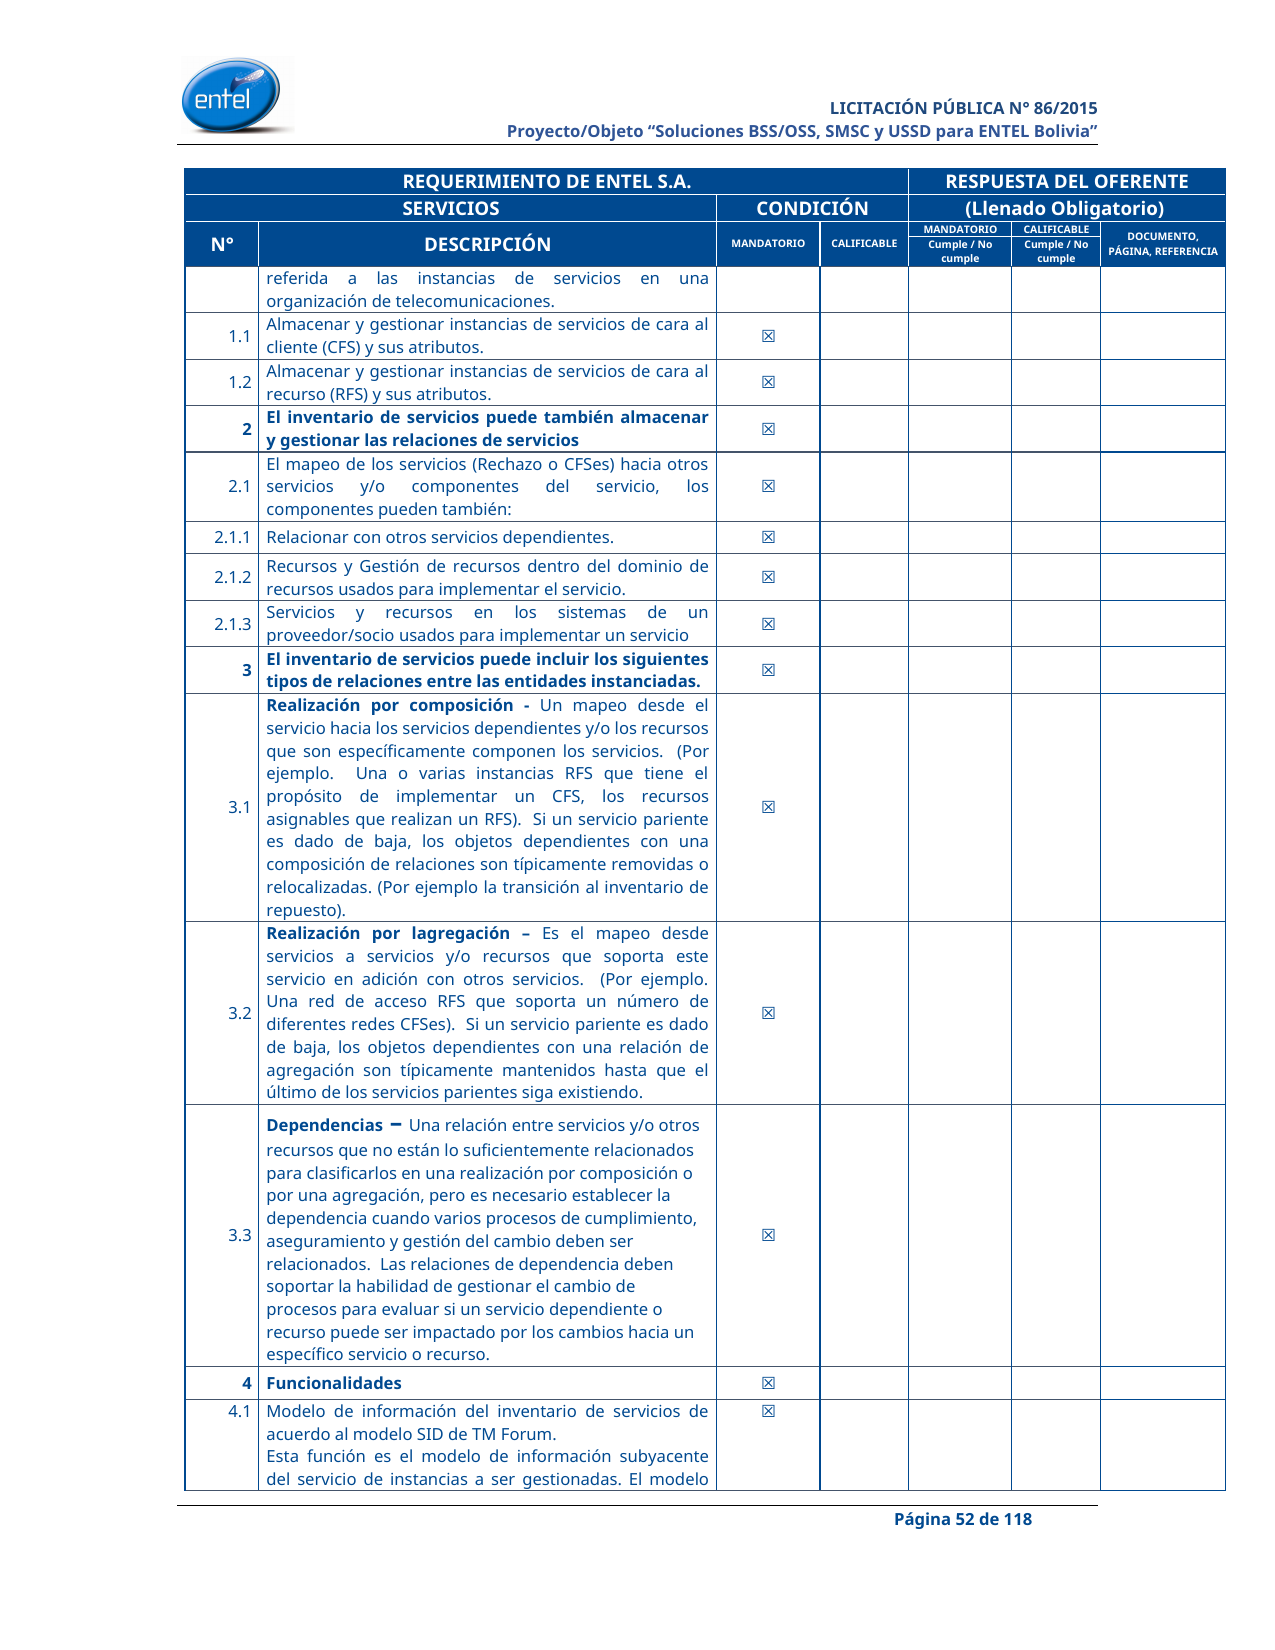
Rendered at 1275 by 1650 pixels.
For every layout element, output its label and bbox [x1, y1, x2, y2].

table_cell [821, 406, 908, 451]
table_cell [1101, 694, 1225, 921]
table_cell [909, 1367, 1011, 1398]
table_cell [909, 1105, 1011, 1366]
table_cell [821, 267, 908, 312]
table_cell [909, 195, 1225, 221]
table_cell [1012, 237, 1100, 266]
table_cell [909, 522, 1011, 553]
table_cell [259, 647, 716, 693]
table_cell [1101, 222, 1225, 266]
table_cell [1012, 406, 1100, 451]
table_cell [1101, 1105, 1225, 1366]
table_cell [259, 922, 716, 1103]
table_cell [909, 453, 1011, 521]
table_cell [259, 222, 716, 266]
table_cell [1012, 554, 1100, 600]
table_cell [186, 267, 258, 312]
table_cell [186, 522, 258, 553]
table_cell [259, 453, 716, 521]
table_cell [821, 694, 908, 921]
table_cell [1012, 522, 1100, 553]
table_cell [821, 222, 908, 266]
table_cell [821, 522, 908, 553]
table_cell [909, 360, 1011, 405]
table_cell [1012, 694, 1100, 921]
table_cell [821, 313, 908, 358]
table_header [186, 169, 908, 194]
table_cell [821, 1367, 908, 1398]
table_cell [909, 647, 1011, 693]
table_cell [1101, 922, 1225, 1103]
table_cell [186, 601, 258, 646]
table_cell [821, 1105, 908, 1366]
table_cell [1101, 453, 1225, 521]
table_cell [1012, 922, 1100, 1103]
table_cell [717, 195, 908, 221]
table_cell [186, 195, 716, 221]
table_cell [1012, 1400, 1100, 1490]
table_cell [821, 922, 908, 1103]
picture [181, 56, 295, 134]
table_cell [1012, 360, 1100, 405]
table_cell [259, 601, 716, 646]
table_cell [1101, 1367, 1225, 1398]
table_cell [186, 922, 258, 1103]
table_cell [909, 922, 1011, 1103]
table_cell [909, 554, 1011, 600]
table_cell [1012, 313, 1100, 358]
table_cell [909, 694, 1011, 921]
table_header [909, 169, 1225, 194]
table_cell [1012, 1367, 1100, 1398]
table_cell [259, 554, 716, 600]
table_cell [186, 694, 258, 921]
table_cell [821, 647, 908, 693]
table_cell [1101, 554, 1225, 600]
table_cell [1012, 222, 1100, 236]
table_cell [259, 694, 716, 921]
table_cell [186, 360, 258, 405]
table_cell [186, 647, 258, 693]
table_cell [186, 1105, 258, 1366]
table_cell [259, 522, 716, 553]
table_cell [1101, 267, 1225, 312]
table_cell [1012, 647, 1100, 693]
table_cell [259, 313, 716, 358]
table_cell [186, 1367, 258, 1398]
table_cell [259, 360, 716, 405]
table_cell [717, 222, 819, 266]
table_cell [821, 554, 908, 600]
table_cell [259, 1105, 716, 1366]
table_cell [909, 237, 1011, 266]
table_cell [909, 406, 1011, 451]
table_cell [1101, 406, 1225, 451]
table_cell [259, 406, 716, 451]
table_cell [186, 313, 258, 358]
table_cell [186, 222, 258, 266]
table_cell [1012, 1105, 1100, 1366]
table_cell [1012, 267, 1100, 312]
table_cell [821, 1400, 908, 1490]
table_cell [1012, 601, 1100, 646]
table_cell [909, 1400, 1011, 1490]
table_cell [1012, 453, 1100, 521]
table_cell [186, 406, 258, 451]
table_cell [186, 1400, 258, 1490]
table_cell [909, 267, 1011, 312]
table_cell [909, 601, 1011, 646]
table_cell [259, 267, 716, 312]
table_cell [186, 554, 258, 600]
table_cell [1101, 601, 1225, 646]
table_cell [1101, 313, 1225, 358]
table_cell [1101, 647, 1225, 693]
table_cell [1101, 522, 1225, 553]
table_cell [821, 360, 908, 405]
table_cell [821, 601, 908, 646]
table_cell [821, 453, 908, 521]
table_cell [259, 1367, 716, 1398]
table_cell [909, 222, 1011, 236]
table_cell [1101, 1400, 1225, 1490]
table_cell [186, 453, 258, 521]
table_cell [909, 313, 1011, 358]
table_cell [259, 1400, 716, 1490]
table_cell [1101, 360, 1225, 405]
